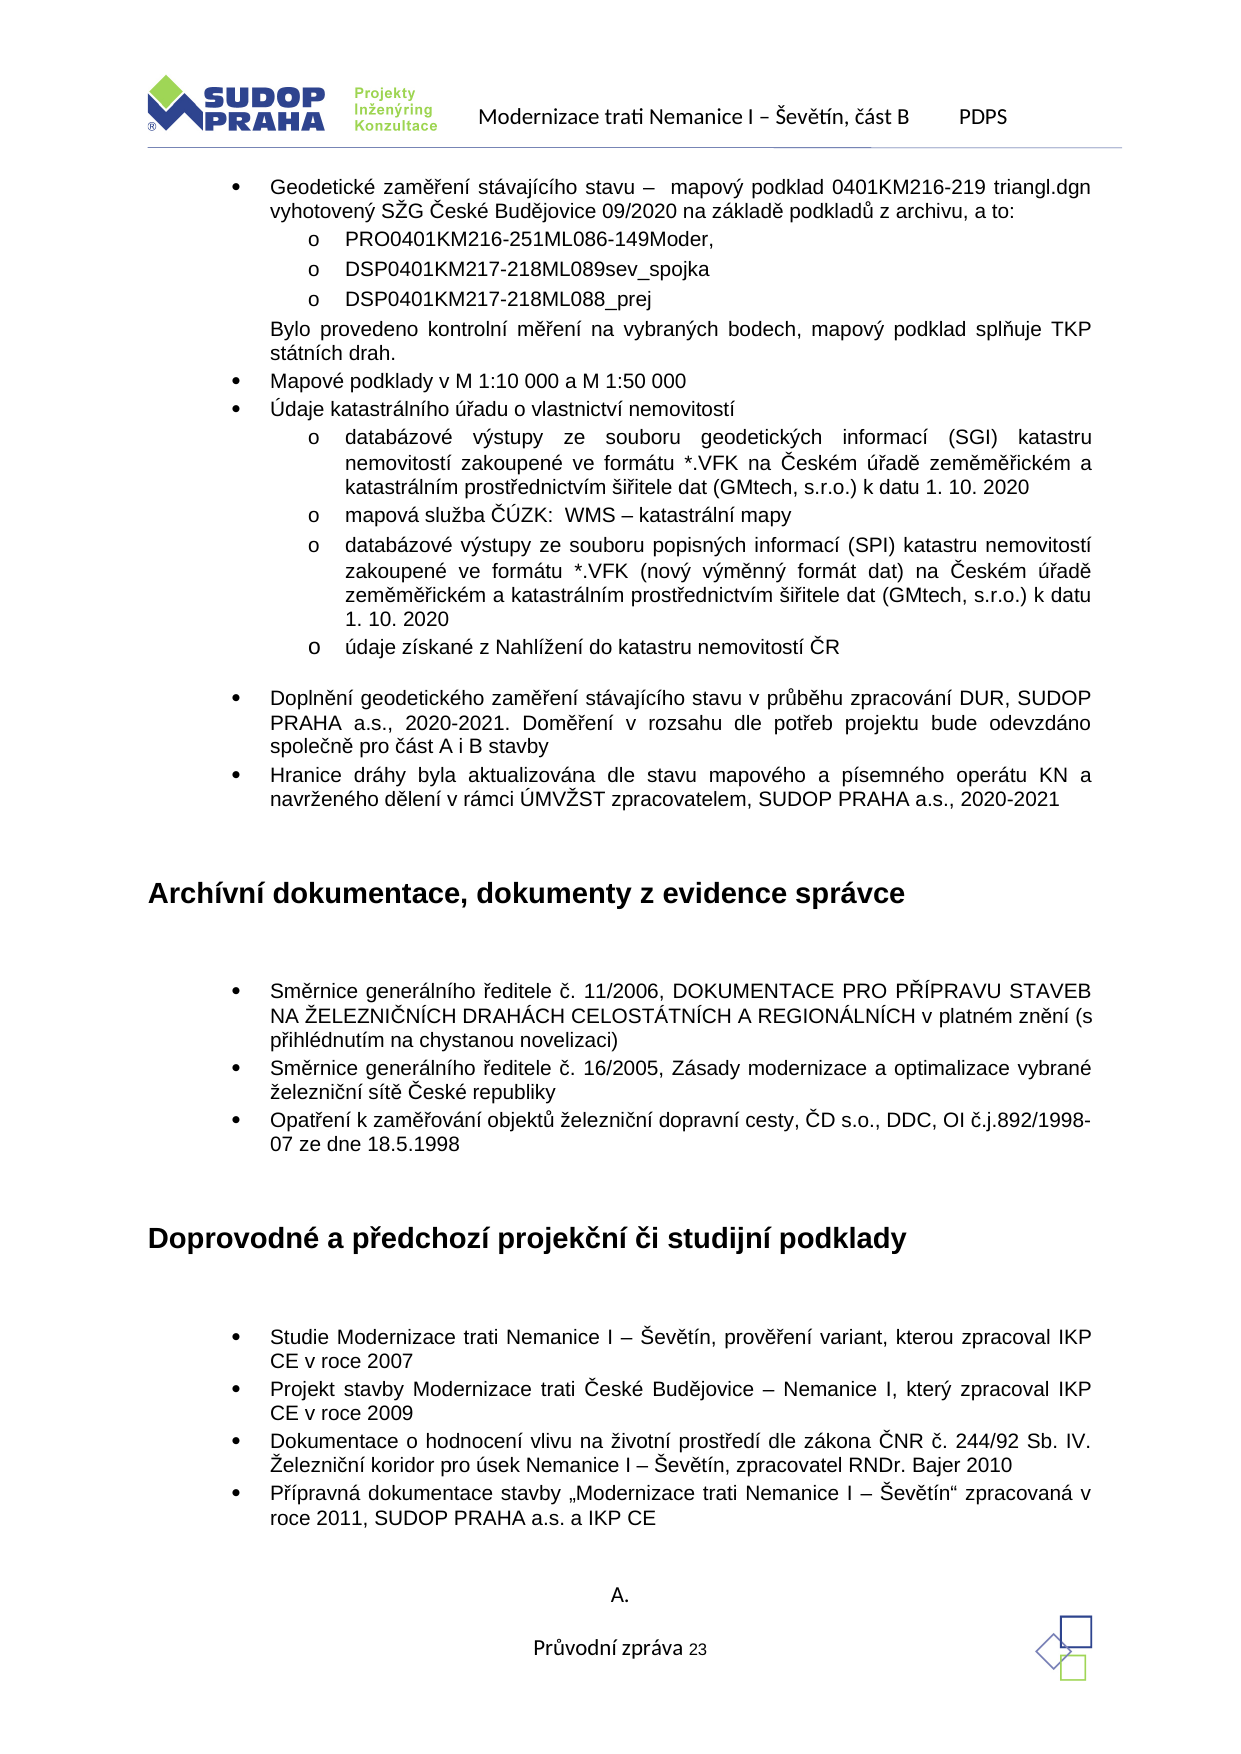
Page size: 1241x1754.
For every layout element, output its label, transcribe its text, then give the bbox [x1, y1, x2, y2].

text Opatření k zaměřování objektů železniční dopravní cesty, ČD s.o., DDC, OI č.j.892/1998-07 ze dne 18.5.1998 [232, 1108, 1093, 1156]
text Studie Modernizace trati Nemanice I – Ševětín, prověření variant, kterou zpracoval IKP CE v roce 2007 [232, 1325, 1093, 1373]
list mapová služba ČÚZK: WMS – katastrální mapy [307, 503, 1093, 529]
list databázové výstupy ze souboru popisných informací (SPI) katastru nemovitostí zakoupené ve formátu *.VFK (nový výměnný formát dat) na Českém úřadě zeměměřickém a katastrálním prostřednictvím šiřitele dat (GMtech, s.r.o.) k datu 1. 10. 2020 [307, 533, 1093, 631]
list databázové výstupy ze souboru geodetických informací (SGI) katastru nemovitostí zakoupené ve formátu *.VFK na Českém úřadě zeměměřickém a katastrálním prostřednictvím šiřitele dat (GMtech, s.r.o.) k datu 1. 10. 2020 [307, 425, 1093, 499]
list Bylo provedeno kontrolní měření na vybraných bodech, mapový podklad splňuje TKP státních drah. [270, 317, 1093, 364]
text Projekt stavby Modernizace trati České Budějovice – Nemanice I, který zpracoval IKP CE v roce 2009 [232, 1377, 1093, 1425]
text Mapové podklady v M 1:10 000 a M 1:50 000 [232, 369, 1093, 393]
text Směrnice generálního ředitele č. 16/2005, Zásady modernizace a optimalizace vybrané železniční sítě České republiky [232, 1056, 1093, 1103]
picture [1034, 1615, 1093, 1681]
text Hranice dráhy byla aktualizována dle stavu mapového a písemného operátu KN a navrženého dělení v rámci ÚMVŽST zpracovatelem, SUDOP PRAHA a.s., 2020-2021 [232, 762, 1093, 810]
list údaje získané z Nahlížení do katastru nemovitostí ČR [307, 635, 1093, 661]
text Doprovodné a předchozí projekční či studijní podklady [148, 1221, 1093, 1255]
text Geodetické zaměření stávajícího stavu – mapový podklad 0401KM216-219 triangl.dgn vyhotovený SŽG České Budějovice 09/2020 na základě podkladů z archivu, a to: [232, 174, 1093, 222]
text Údaje katastrálního úřadu o vlastnictví nemovitostí [232, 397, 1093, 421]
text Směrnice generálního ředitele č. 11/2006, DOKUMENTACE PRO PŘÍPRAVU STAVEB NA ŽELEZNIČNÍCH DRAHÁCH CELOSTÁTNÍCH A REGIONÁLNÍCH v platném znění (s přihlédnutím na chystanou novelizaci) [232, 979, 1093, 1051]
text Doplnění geodetického zaměření stávajícího stavu v průběhu zpracování DUR, SUDOP PRAHA a.s., 2020-2021. Doměření v rozsahu dle potřeb projektu bude odevzdáno společně pro část A i B stavby [232, 686, 1093, 758]
text Archívní dokumentace, dokumenty z evidence správce [148, 876, 1093, 909]
list DSP0401KM217-218ML088_prej [307, 287, 1093, 312]
picture [147, 74, 445, 135]
list DSP0401KM217-218ML089sev_spojka [307, 257, 1093, 282]
text Dokumentace o hodnocení vlivu na životní prostředí dle zákona ČNR č. 244/92 Sb. IV. Železniční koridor pro úsek Nemanice I – Ševětín, zpracovatel RNDr. Bajer 2010 [232, 1429, 1093, 1477]
list PRO0401KM216-251ML086-149Moder, [307, 227, 1093, 252]
text Přípravná dokumentace stavby „Modernizace trati Nemanice I – Ševětín“ zpracovaná v roce 2011, SUDOP PRAHA a.s. a IKP CE [232, 1481, 1093, 1529]
